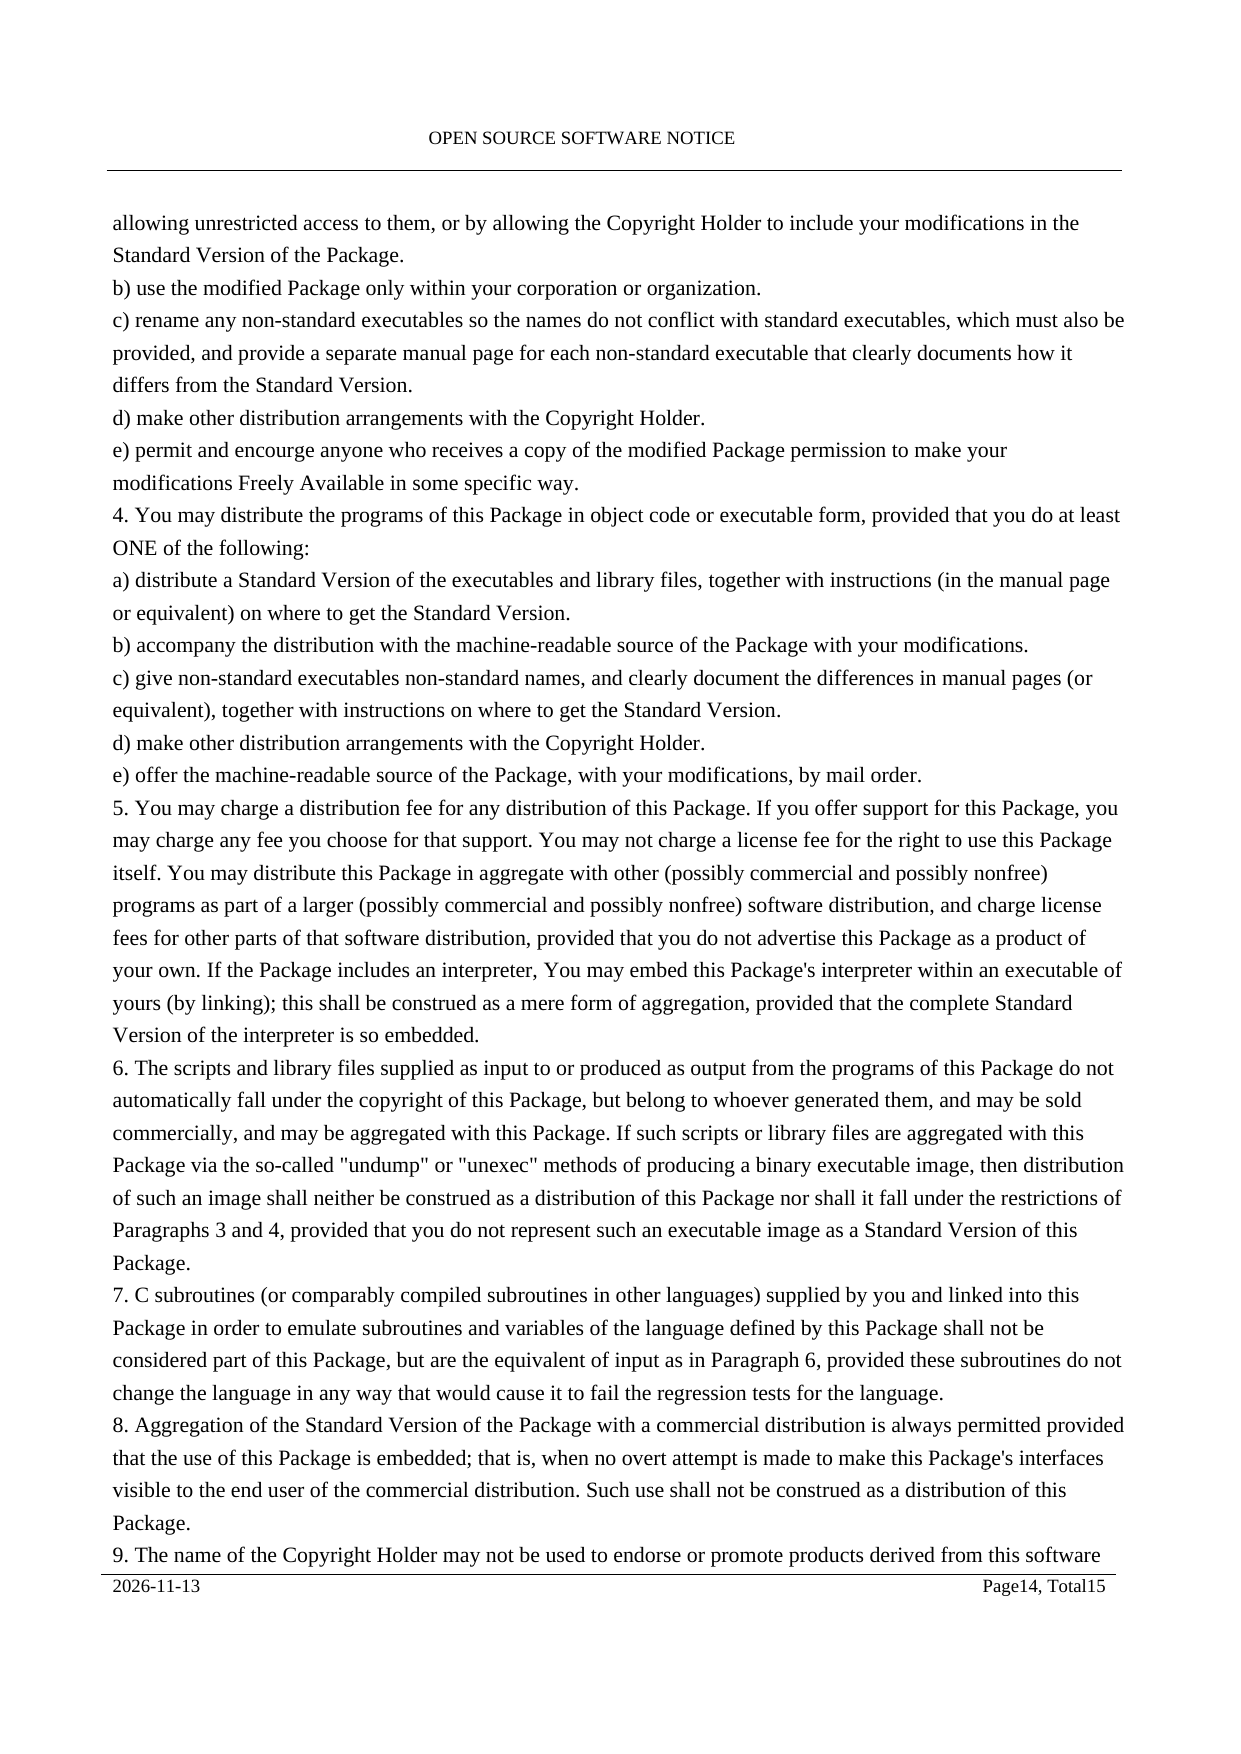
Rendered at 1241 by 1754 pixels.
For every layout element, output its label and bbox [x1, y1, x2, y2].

text [112, 206, 1128, 1571]
